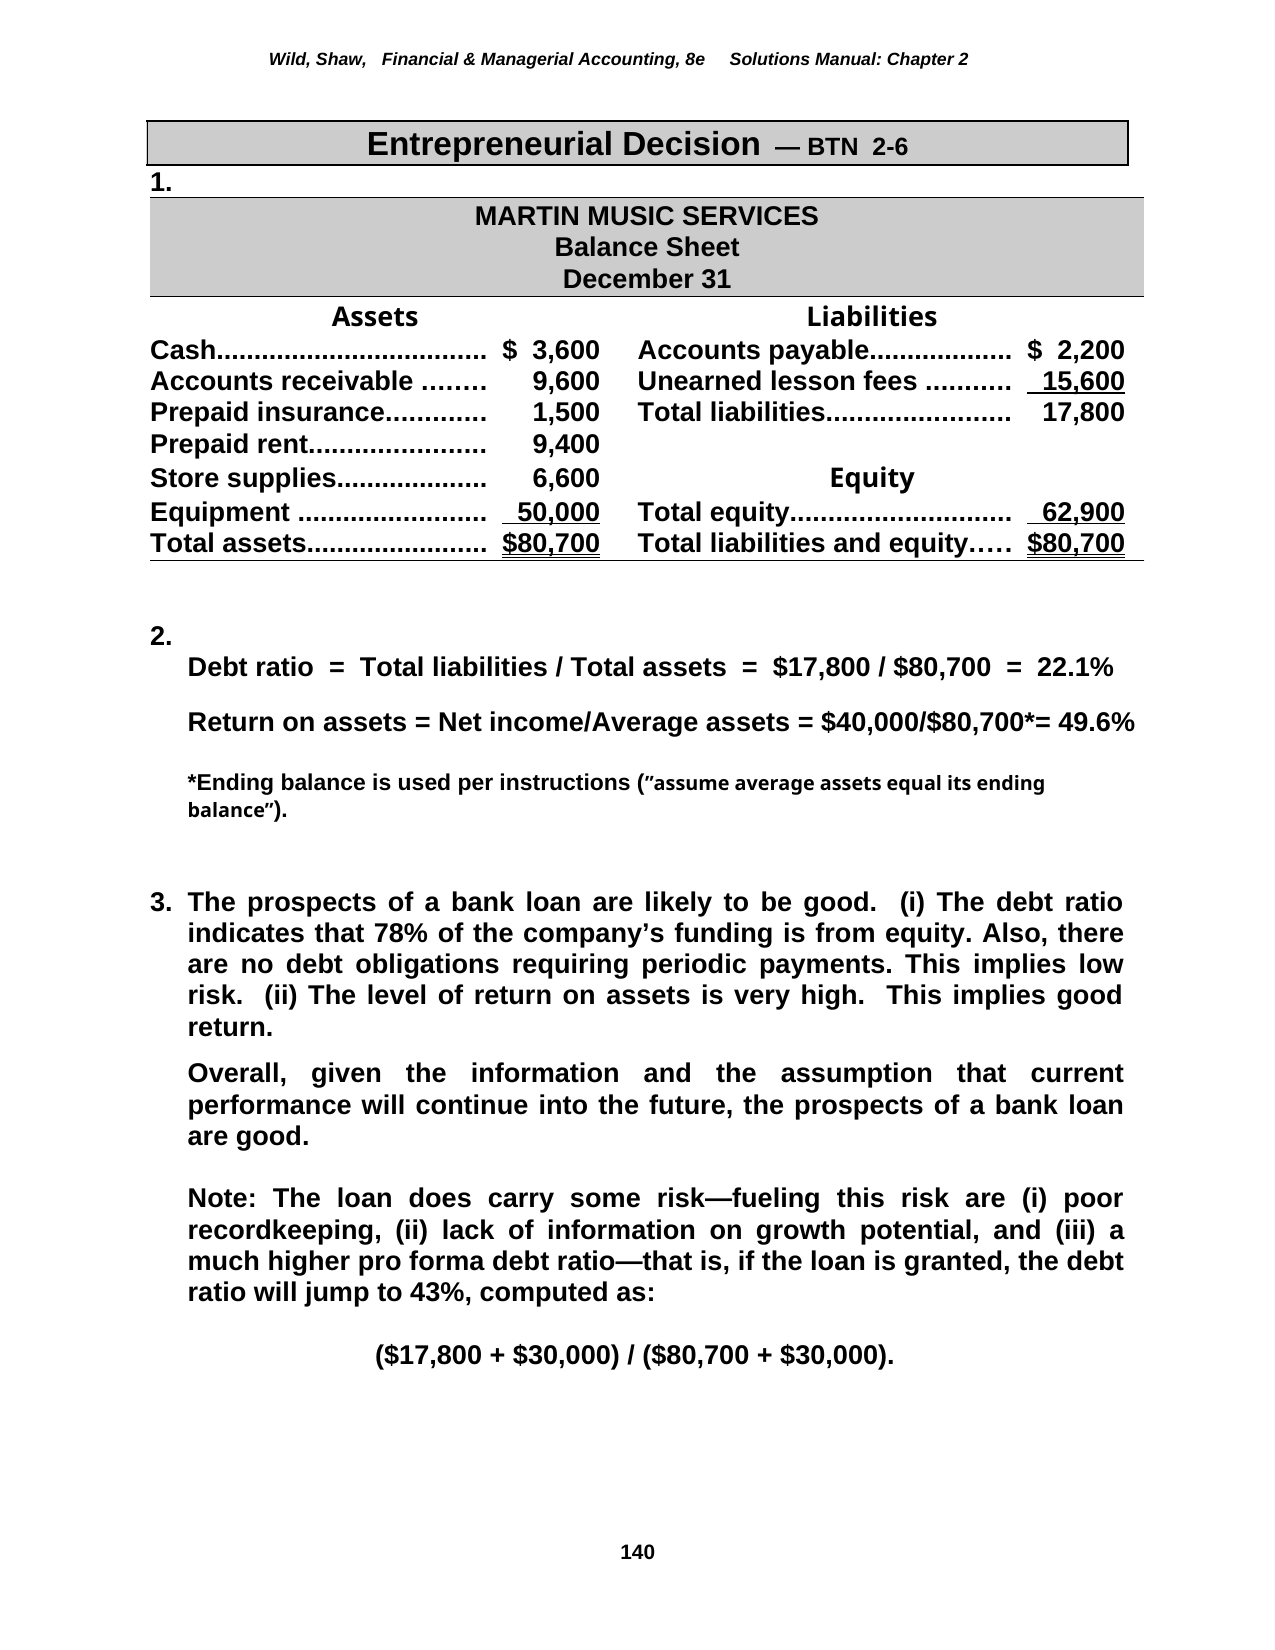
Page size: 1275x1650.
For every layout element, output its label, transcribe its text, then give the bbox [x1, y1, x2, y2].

text Balance Sheet [150, 228, 1144, 259]
text Accounts receivable 9,600 Unearned lesson fees 15,600 [150, 365, 1191, 396]
subtitle Return on assets = Net income/Average assets = $40,000/$80,700*= 49.6% [150, 706, 1150, 737]
text Equipment 50,000 Total equity 62,900 [150, 496, 1191, 527]
text 1. [150, 166, 1191, 197]
text Note: The loan does carry some risk—fueling this risk are (i) poor recordkeeping, (ii) lack of information on growth potential, and (iii) a much higher pro forma debt ratio—that is, if the loan is granted, the debt ratio will jump to 43%, computed as: [150, 1182, 1125, 1307]
text Prepaid insurance 1,500 Total liabilities 17,800 [150, 396, 1191, 428]
text December 31 [150, 259, 1144, 296]
subtitle Debt ratio = Total liabilities / Total assets = $17,800 / $80,700 = 22.1% [150, 651, 1125, 682]
text Assets Liabilities [150, 297, 1144, 334]
text 3. The prospects of a bank loan are likely to be good. (i) The debt ratio indicates that 78% of the company’s funding is from equity. Also, there are no debt obligations requiring periodic payments. This implies low risk. (ii) The level of return on assets is very high. This implies good return. [150, 886, 1125, 1042]
text *Ending balance is used per instructions (”assume average assets equal its ending balance”). [150, 768, 1125, 823]
text Total assets $80,700 Total liabilities and equity $80,700 [150, 527, 1144, 560]
text Cash $ 3,600 Accounts payable $ 2,200 [150, 334, 1191, 365]
text ($17,800 + $30,000) / ($80,700 + $30,000). [150, 1339, 1125, 1370]
text Overall, given the information and the assumption that current performance will continue into the future, the prospects of a bank loan are good. [150, 1057, 1125, 1151]
text MARTIN MUSIC SERVICES [150, 198, 1144, 228]
text Store supplies 6,600 Equity [150, 459, 1191, 496]
text 2. [150, 619, 1125, 651]
text Prepaid rent 9,400 [150, 428, 1191, 459]
list Entrepreneurial Decision — BTN 2-6 [148, 122, 1127, 164]
